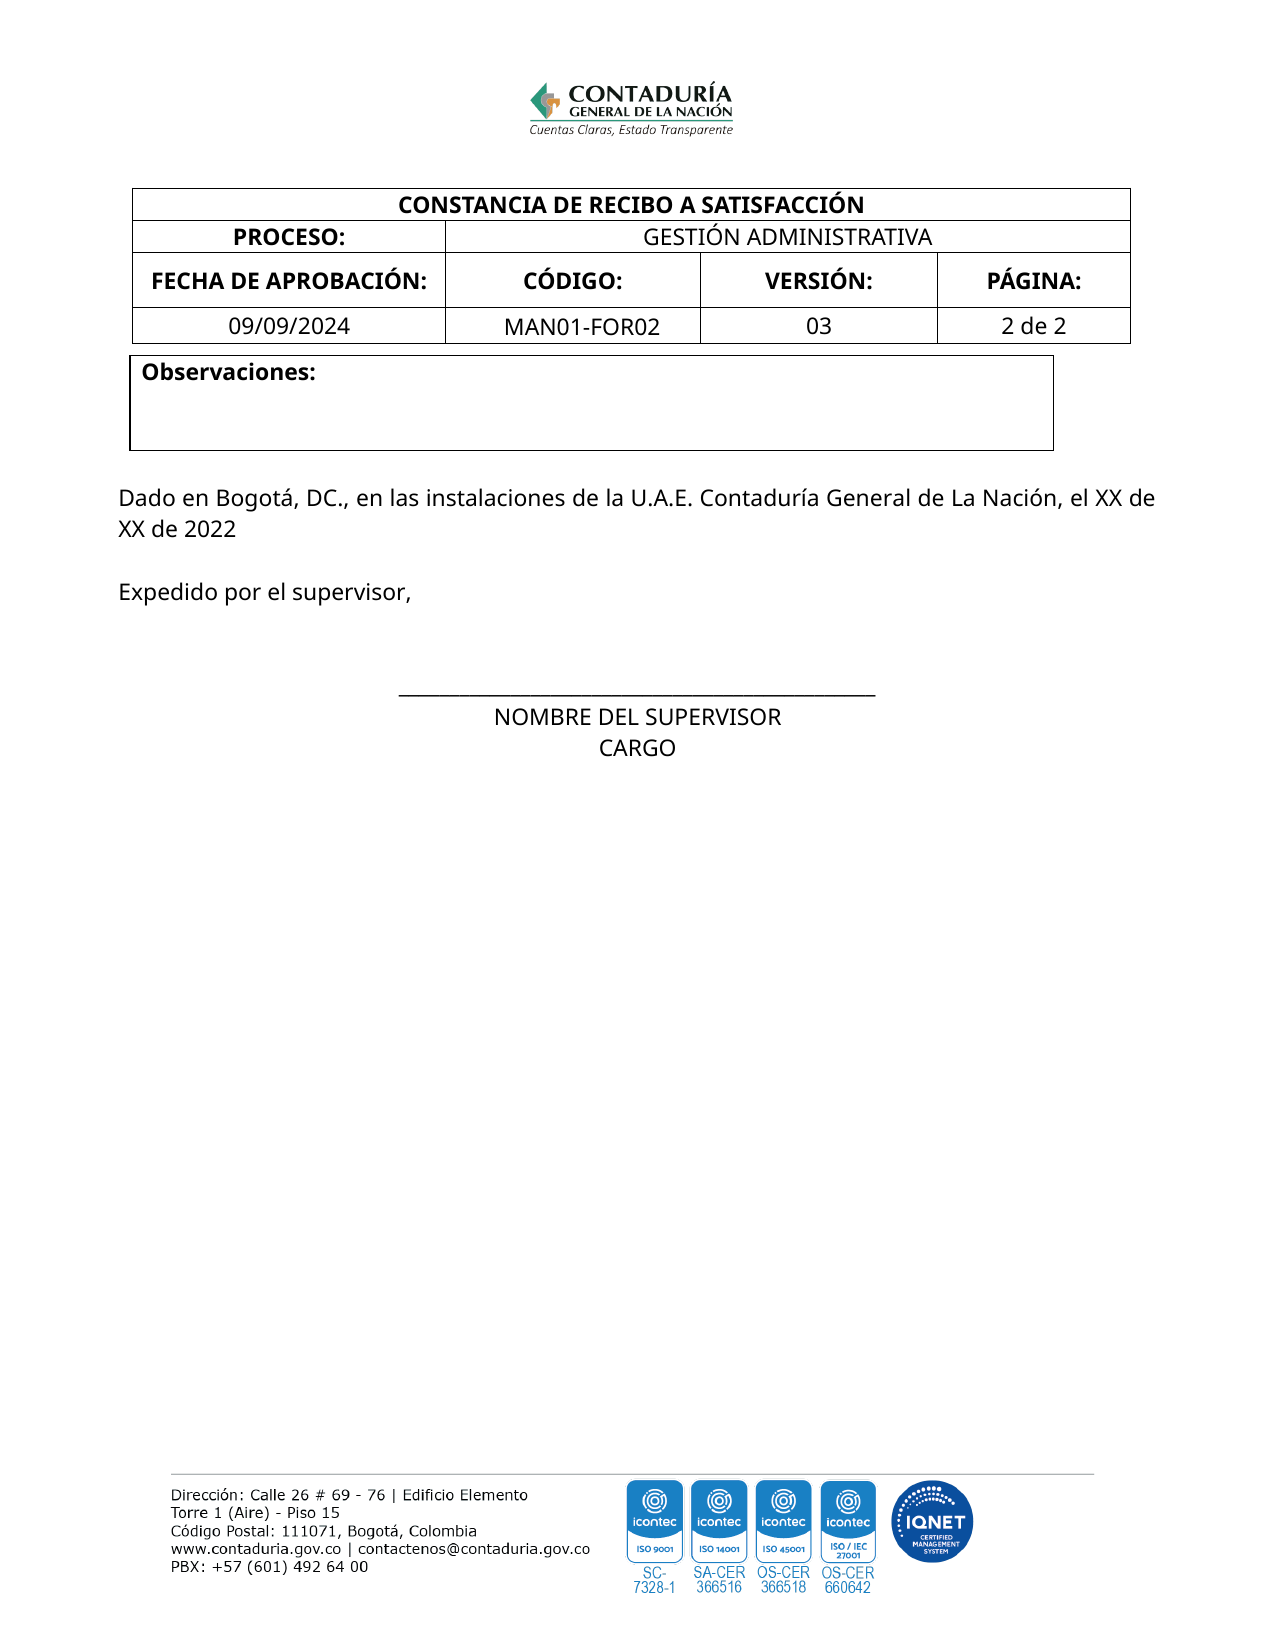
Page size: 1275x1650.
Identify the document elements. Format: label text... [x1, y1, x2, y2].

text Expedido por el supervisor, [118, 576, 1157, 607]
text CARGO [118, 732, 1157, 763]
picture [173, 29, 1090, 188]
picture [0, 1466, 1269, 1598]
text NOMBRE DEL SUPERVISOR [118, 701, 1157, 732]
table_header Observaciones: [131, 356, 1053, 450]
text _______________________________________________ [118, 669, 1157, 701]
text Dado en Bogotá, DC., en las instalaciones de la U.A.E. Contaduría General de La Nación, el XX de XX de 2022 [118, 482, 1157, 544]
